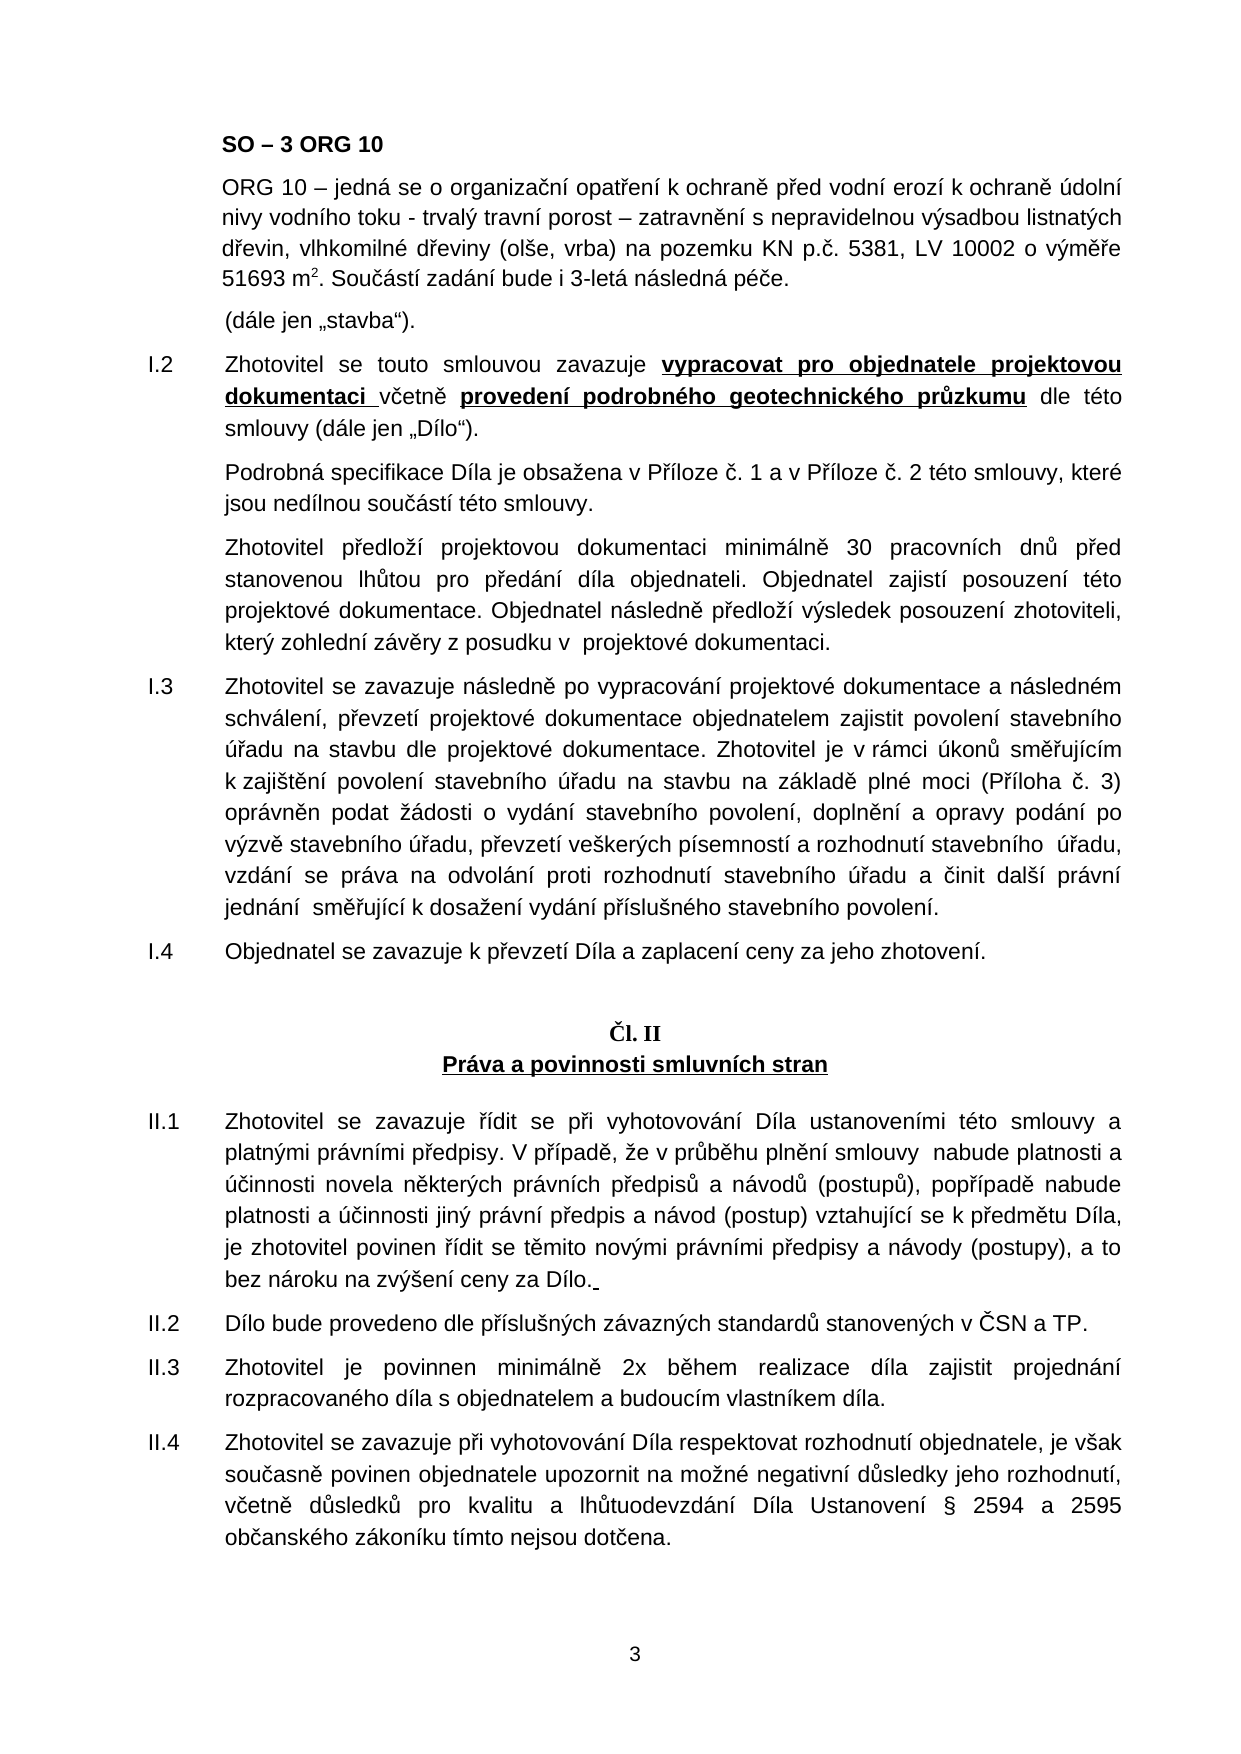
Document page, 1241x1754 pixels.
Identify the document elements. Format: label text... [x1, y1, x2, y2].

list Zhotovitel se zavazuje při vyhotovování Díla respektovat rozhodnutí objednatele, je však současně povinen objednatele upozornit na možné negativní důsledky jeho rozhodnutí, včetně důsledků pro kvalitu a lhůtuodevzdání Díla Ustanovení § 2594 a 2595 občanského zákoníku tímto nejsou dotčena. [148, 1429, 1122, 1550]
text SO – 3 ORG 10 [222, 131, 1122, 158]
list Dílo bude provedeno dle příslušných závazných standardů stanovených v ČSN a TP. [148, 1310, 1122, 1336]
list Zhotovitel se zavazuje následně po vypracování projektové dokumentace a následném schválení, převzetí projektové dokumentace objednatelem zajistit povolení stavebního úřadu na stavbu dle projektové dokumentace. Zhotovitel je v rámci úkonů směřujícím k zajištění povolení stavebního úřadu na stavbu na základě plné moci (Příloha č. 3) oprávněn podat žádosti o vydání stavebního povolení, doplnění a opravy podání po výzvě stavebního úřadu, převzetí veškerých písemností a rozhodnutí stavebního úřadu, vzdání se práva na odvolání proti rozhodnutí stavebního úřadu a činit další právní jednání směřující k dosažení vydání příslušného stavebního povolení. [148, 673, 1122, 920]
list Zhotovitel je povinnen minimálně 2x během realizace díla zajistit projednání rozpracovaného díla s objednatelem a budoucím vlastníkem díla. [148, 1354, 1122, 1412]
list Zhotovitel se zavazuje řídit se při vyhotovování Díla ustanoveními této smlouvy a platnými právními předpisy. V případě, že v průběhu plnění smlouvy nabude platnosti a účinnosti novela některých právních předpisů a návodů (postupů), popřípadě nabude platnosti a účinnosti jiný právní předpis a návod (postup) vztahující se k předmětu Díla, je zhotovitel povinen řídit se těmito novými právními předpisy a návody (postupy), a to bez nároku na zvýšení ceny za Dílo. [148, 1108, 1122, 1292]
list Objednatel se zavazuje k převzetí Díla a zaplacení ceny za jeho zhotovení. [148, 938, 1122, 964]
list Zhotovitel předloží projektovou dokumentaci minimálně 30 pracovních dnů před stanovenou lhůtou pro předání díla objednateli. Objednatel zajistí posouzení této projektové dokumentace. Objednatel následně předloží výsledek posouzení zhotoviteli, který zohlední závěry z posudku v projektové dokumentaci. [224, 534, 1122, 655]
list (dále jen „stavba“). [224, 307, 1122, 334]
text Práva a povinnosti smluvních stran [148, 1019, 1122, 1078]
list Podrobná specifikace Díla je obsažena v Příloze č. 1 a v Příloze č. 2 této smlouvy, které jsou nedílnou součástí této smlouvy. [224, 459, 1122, 517]
list Zhotovitel se touto smlouvou zavazuje vypracovat pro objednatele projektovou dokumentaci včetně provedení podrobného geotechnického průzkumu dle této smlouvy (dále jen „Dílo“). [148, 351, 1122, 441]
text ORG 10 – jedná se o organizační opatření k ochraně před vodní erozí k ochraně údolní nivy vodního toku - trvalý travní porost – zatravnění s nepravidelnou výsadbou listnatých dřevin, vlhkomilné dřeviny (olše, vrba) na pozemku KN p.č. 5381, LV 10002 o výměře 51693 m2. Součástí zadání bude i 3-letá následná péče. [222, 174, 1122, 291]
